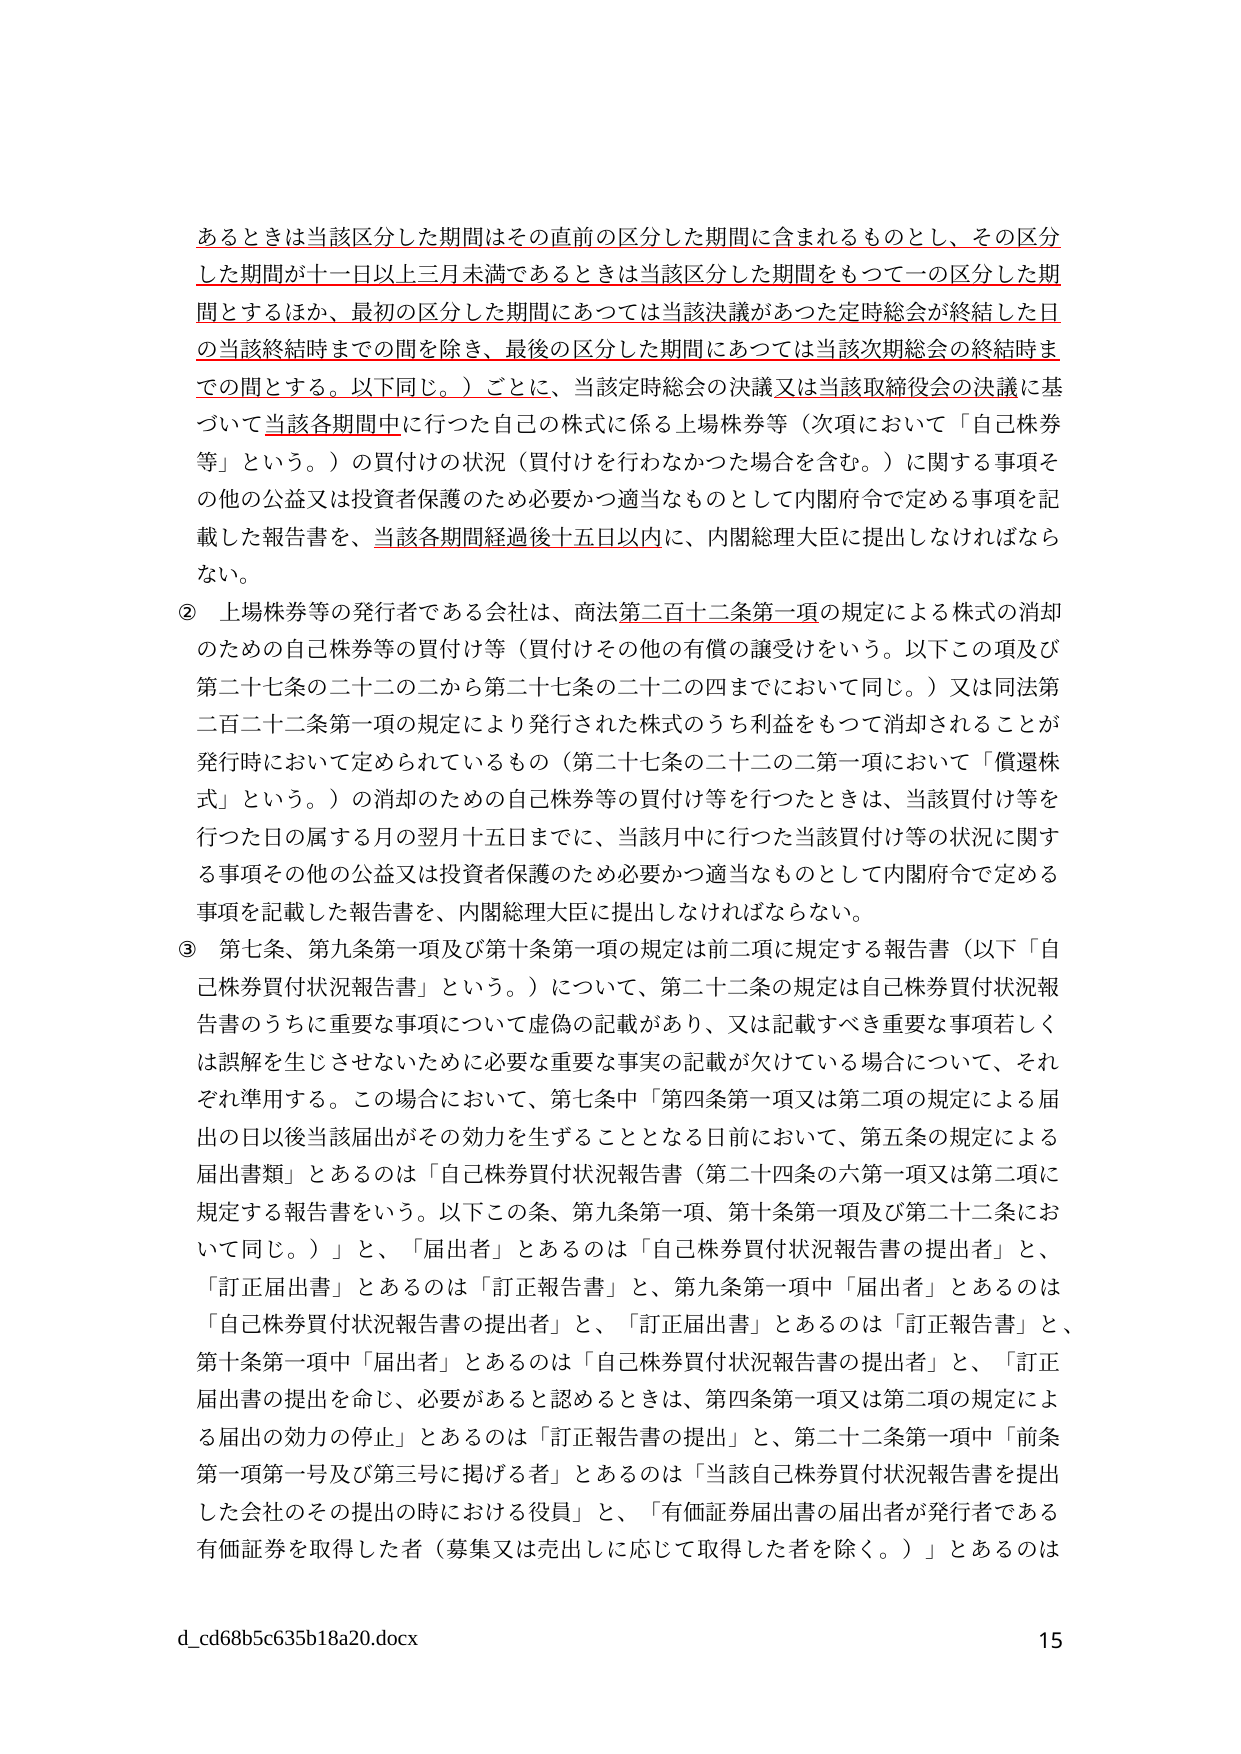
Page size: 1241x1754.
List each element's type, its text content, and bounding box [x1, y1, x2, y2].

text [177, 929, 1063, 1567]
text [177, 217, 1063, 592]
text ② 上場株券等の発行者である会社は、商法第二百十二条第一項の規定による株式の消却のための自己株券等の買付け等（買付けその他の有償の譲受けをいう。以下この項及び第二十七条の二十二の二から第二十七条の二十二の四までにおいて同じ。）又は同法第二百二十二条第一項の規定により発行された株式のうち利益をもつて消却されることが発行時において定められているもの（第二十七条の二十二の二第一項において「償還株式」という。）の消却のための自己株券等の買付け等を行つたときは、当該買付け等を行つた日の属する月の翌月十五日までに、当該月中に行つた当該買付け等の状況に関する事項その他の公益又は投資者保護のため必要かつ適当なものとして内閣府令で定める事項を記載した報告書を、内閣総理大臣に提出しなければならない。 [177, 592, 1063, 929]
